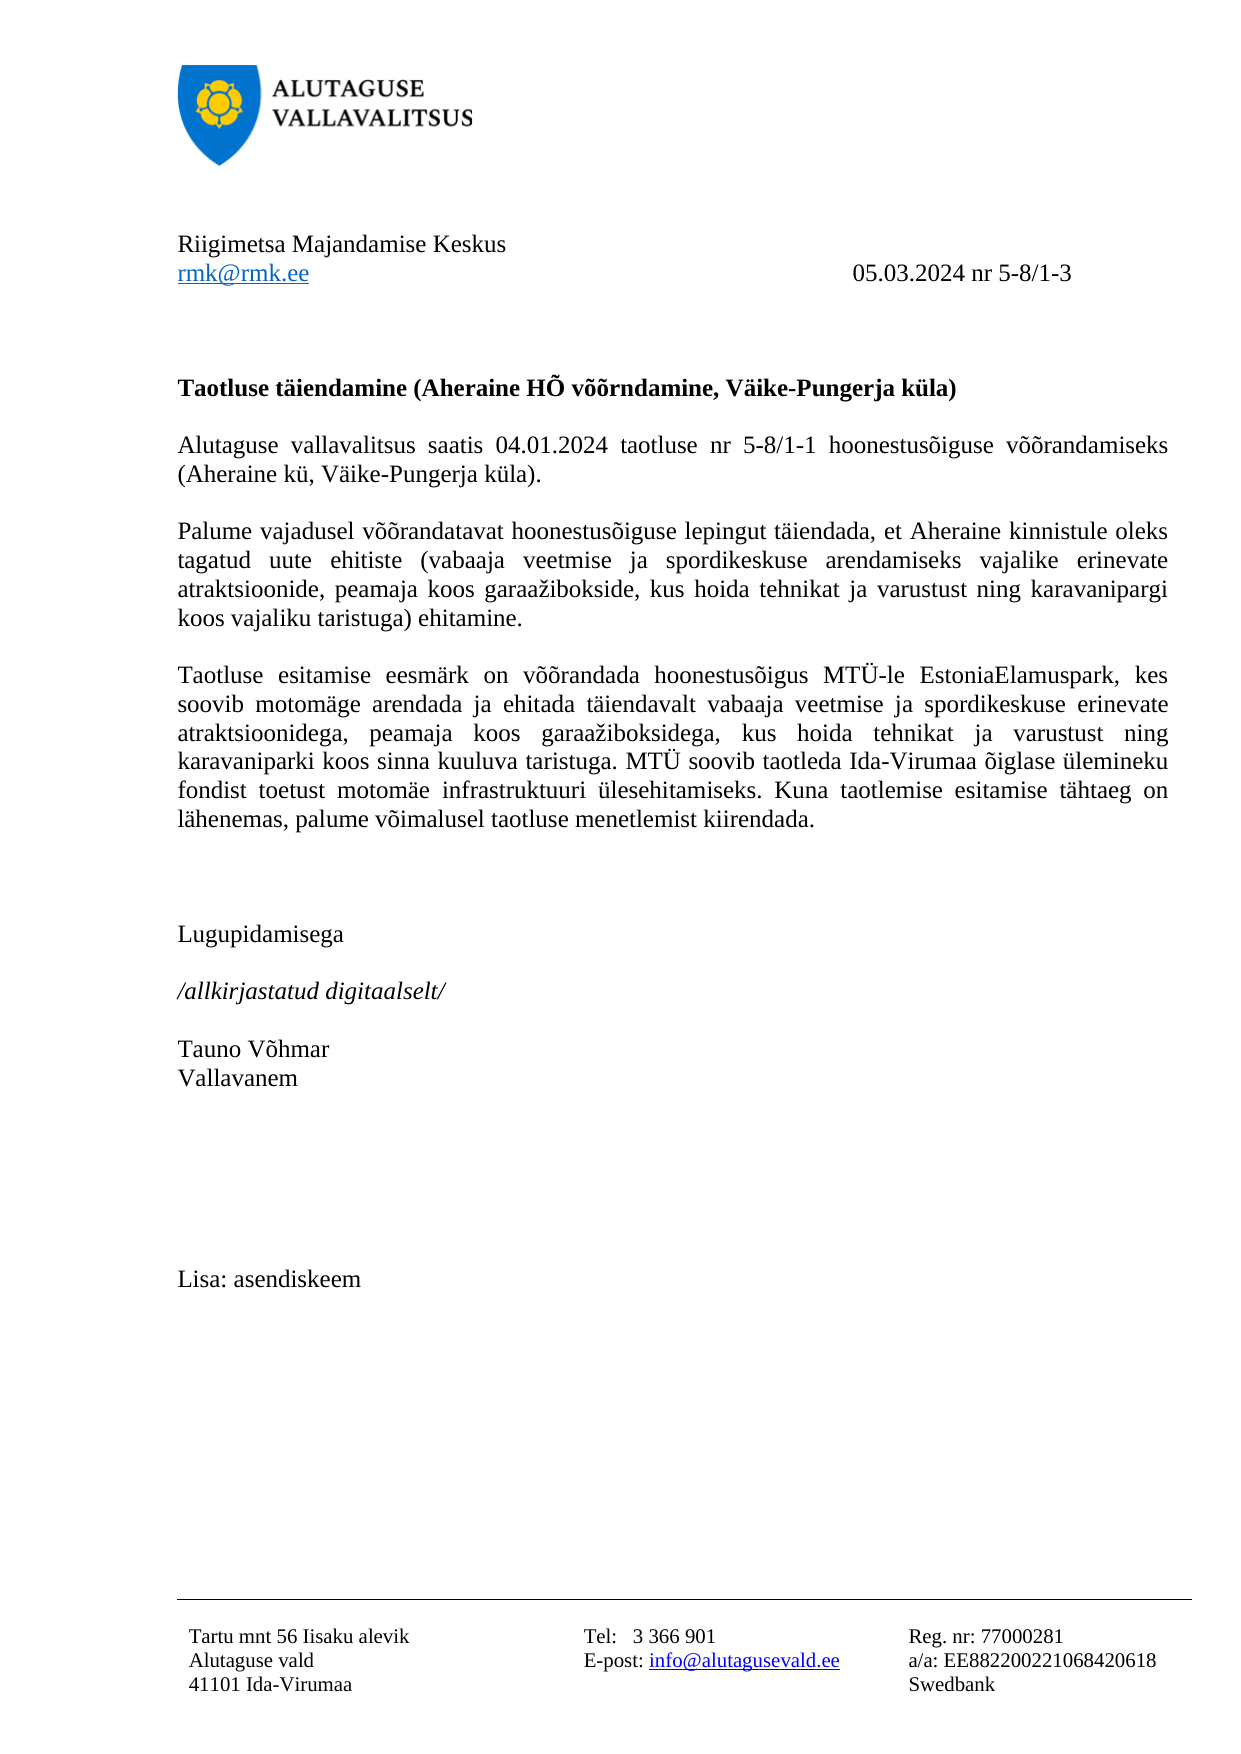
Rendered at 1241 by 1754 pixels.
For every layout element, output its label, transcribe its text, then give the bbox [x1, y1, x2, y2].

text Vallavanem [177, 1063, 1169, 1091]
text Taotluse esitamise eesmärk on võõrandada hoonestusõigus MTÜ-le EstoniaElamuspark, kes soovib motomäge arendada ja ehitada täiendavalt vabaaja veetmise ja spordikeskuse erinevate atraktsioonidega, peamaja koos garaažiboksidega, kus hoida tehnikat ja varustust ning karavaniparki koos sinna kuuluva taristuga. MTÜ soovib taotleda Ida-Virumaa õiglase ülemineku fondist toetust motomäe infrastruktuuri ülesehitamiseks. Kuna taotlemise esitamise tähtaeg on lähenemas, palume võimalusel taotluse menetlemist kiirendada. [177, 660, 1169, 833]
text /allkirjastatud digitaalselt/ [177, 976, 1169, 1005]
text Palume vajadusel võõrandatavat hoonestusõiguse lepingut täiendada, et Aheraine kinnistule oleks tagatud uute ehitiste (vabaaja veetmise ja spordikeskuse arendamiseks vajalike erinevate atraktsioonide, peamaja koos garaažibokside, kus hoida tehnikat ja varustust ning karavanipargi koos vajaliku taristuga) ehitamine. [177, 516, 1169, 631]
text Lisa: asendiskeem [177, 1264, 1169, 1293]
text Lugupidamisega [177, 919, 1169, 948]
text rmk@rmk.ee 05.03.2024 nr 5-8/1-3 [177, 258, 1169, 286]
text Riigimetsa Majandamise Keskus [177, 229, 1169, 258]
picture [177, 65, 473, 166]
text Alutaguse vallavalitsus saatis 04.01.2024 taotluse nr 5-8/1-1 hoonestusõiguse võõrandamiseks (Aheraine kü, Väike-Pungerja küla). [177, 430, 1169, 488]
text Taotluse täiendamine (Aheraine HÕ võõrndamine, Väike-Pungerja küla) [177, 373, 1169, 401]
text Tauno Võhmar [177, 1034, 1169, 1063]
